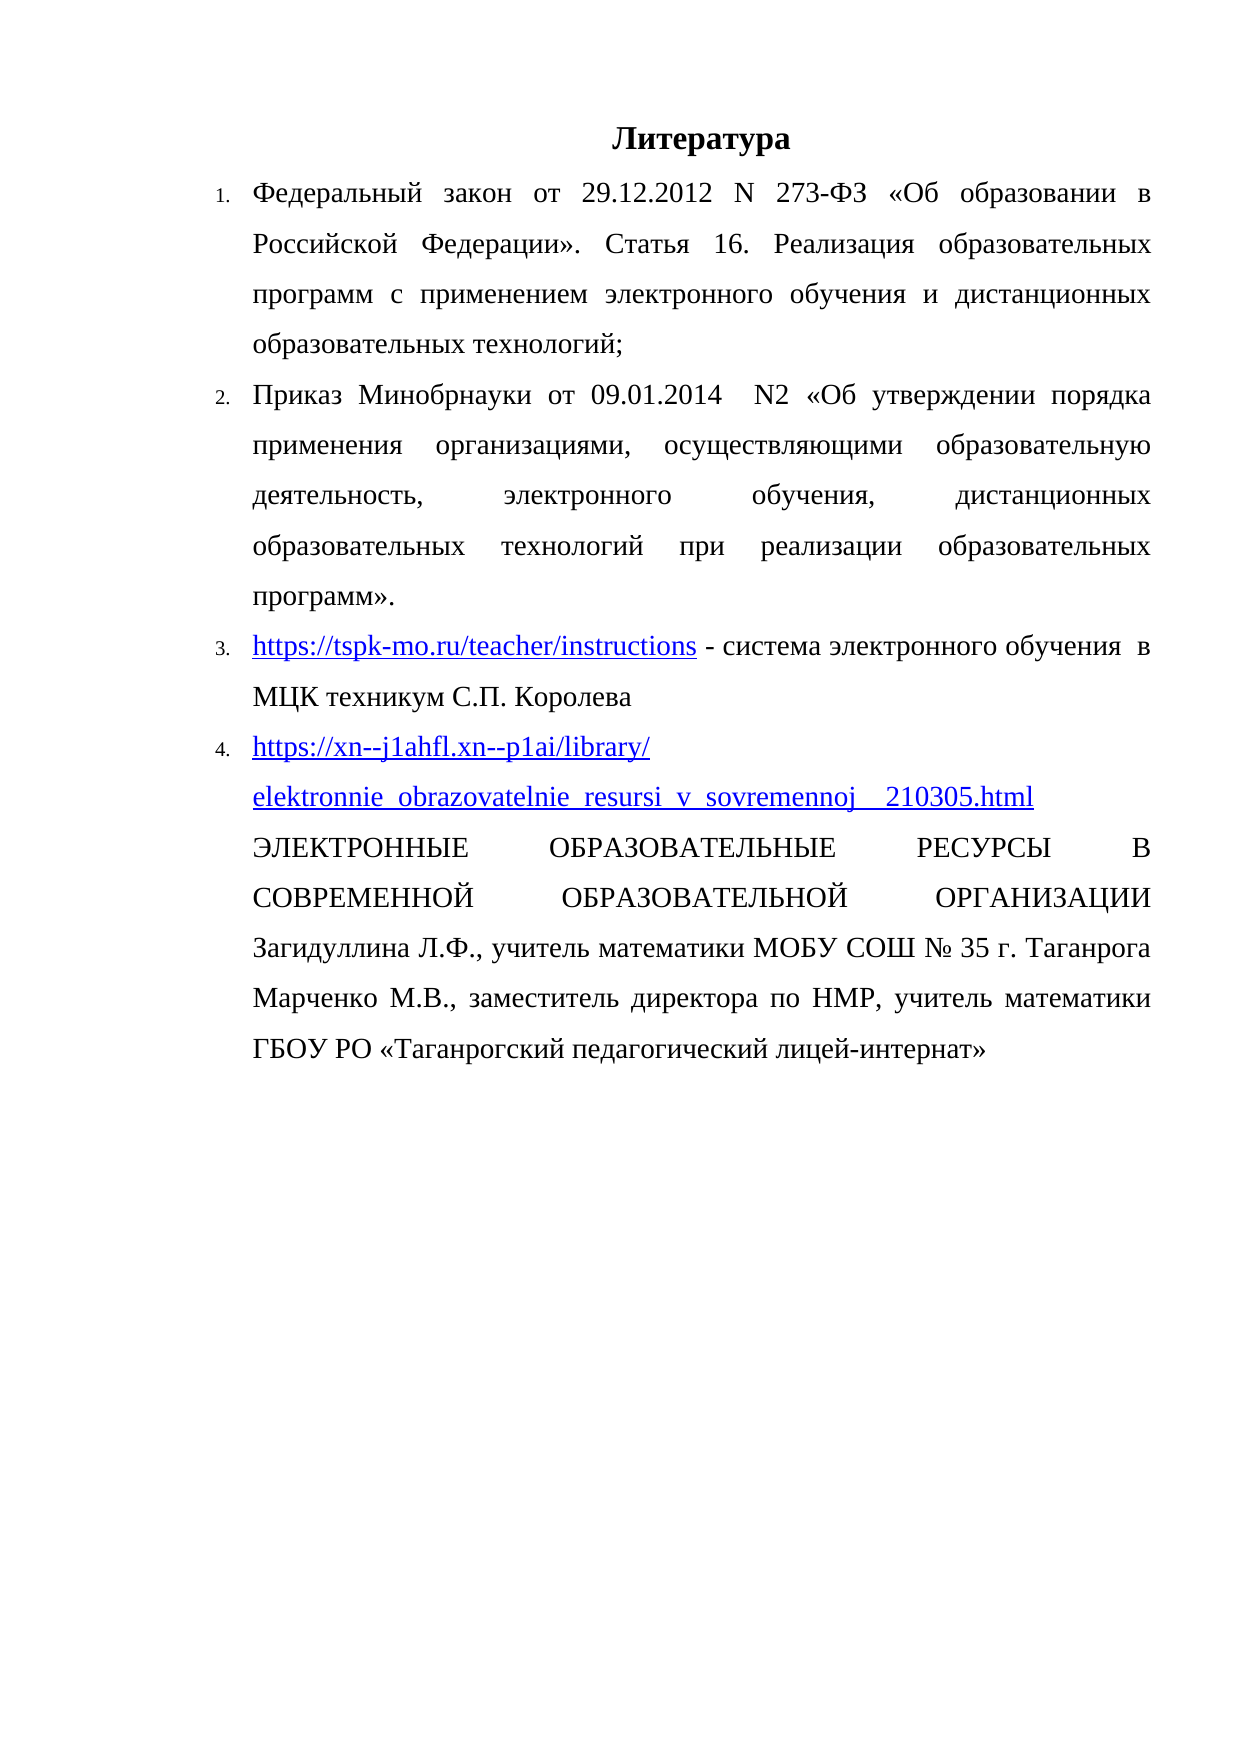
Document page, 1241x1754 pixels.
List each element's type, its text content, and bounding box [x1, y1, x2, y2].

text Литература [177, 118, 1152, 156]
list Федеральный закон от 29.12.2012 N 273-ФЗ «Об образовании в Российской Федерации». Статья 16. Реализация образовательных программ с применением электронного обучения и дистанционных образовательных технологий; [215, 176, 1152, 360]
list https://xn--j1ahfl.xn--p1ai/library/elektronnie_obrazovatelnie_resursi_v_sovremennoj__210305.html ЭЛЕКТРОННЫЕ ОБРАЗОВАТЕЛЬНЫЕ РЕСУРСЫ В СОВРЕМЕННОЙ ОБРАЗОВАТЕЛЬНОЙ ОРГАНИЗАЦИИ Загидуллина Л.Ф., учитель математики МОБУ СОШ № 35 г. Таганрога Марченко М.В., заместитель директора по НМР, учитель математики ГБОУ РО «Таганрогский педагогический лицей-интернат» [215, 729, 1152, 1064]
list https://tspk-mo.ru/teacher/instructions - система электронного обучения в МЦК техникум С.П. Королева [215, 628, 1152, 712]
list Приказ Минобрнауки от 09.01.2014 N2 «Об утверждении порядка применения организациями, осуществляющими образовательную деятельность, электронного обучения, дистанционных образовательных технологий при реализации образовательных программ». [215, 377, 1152, 612]
